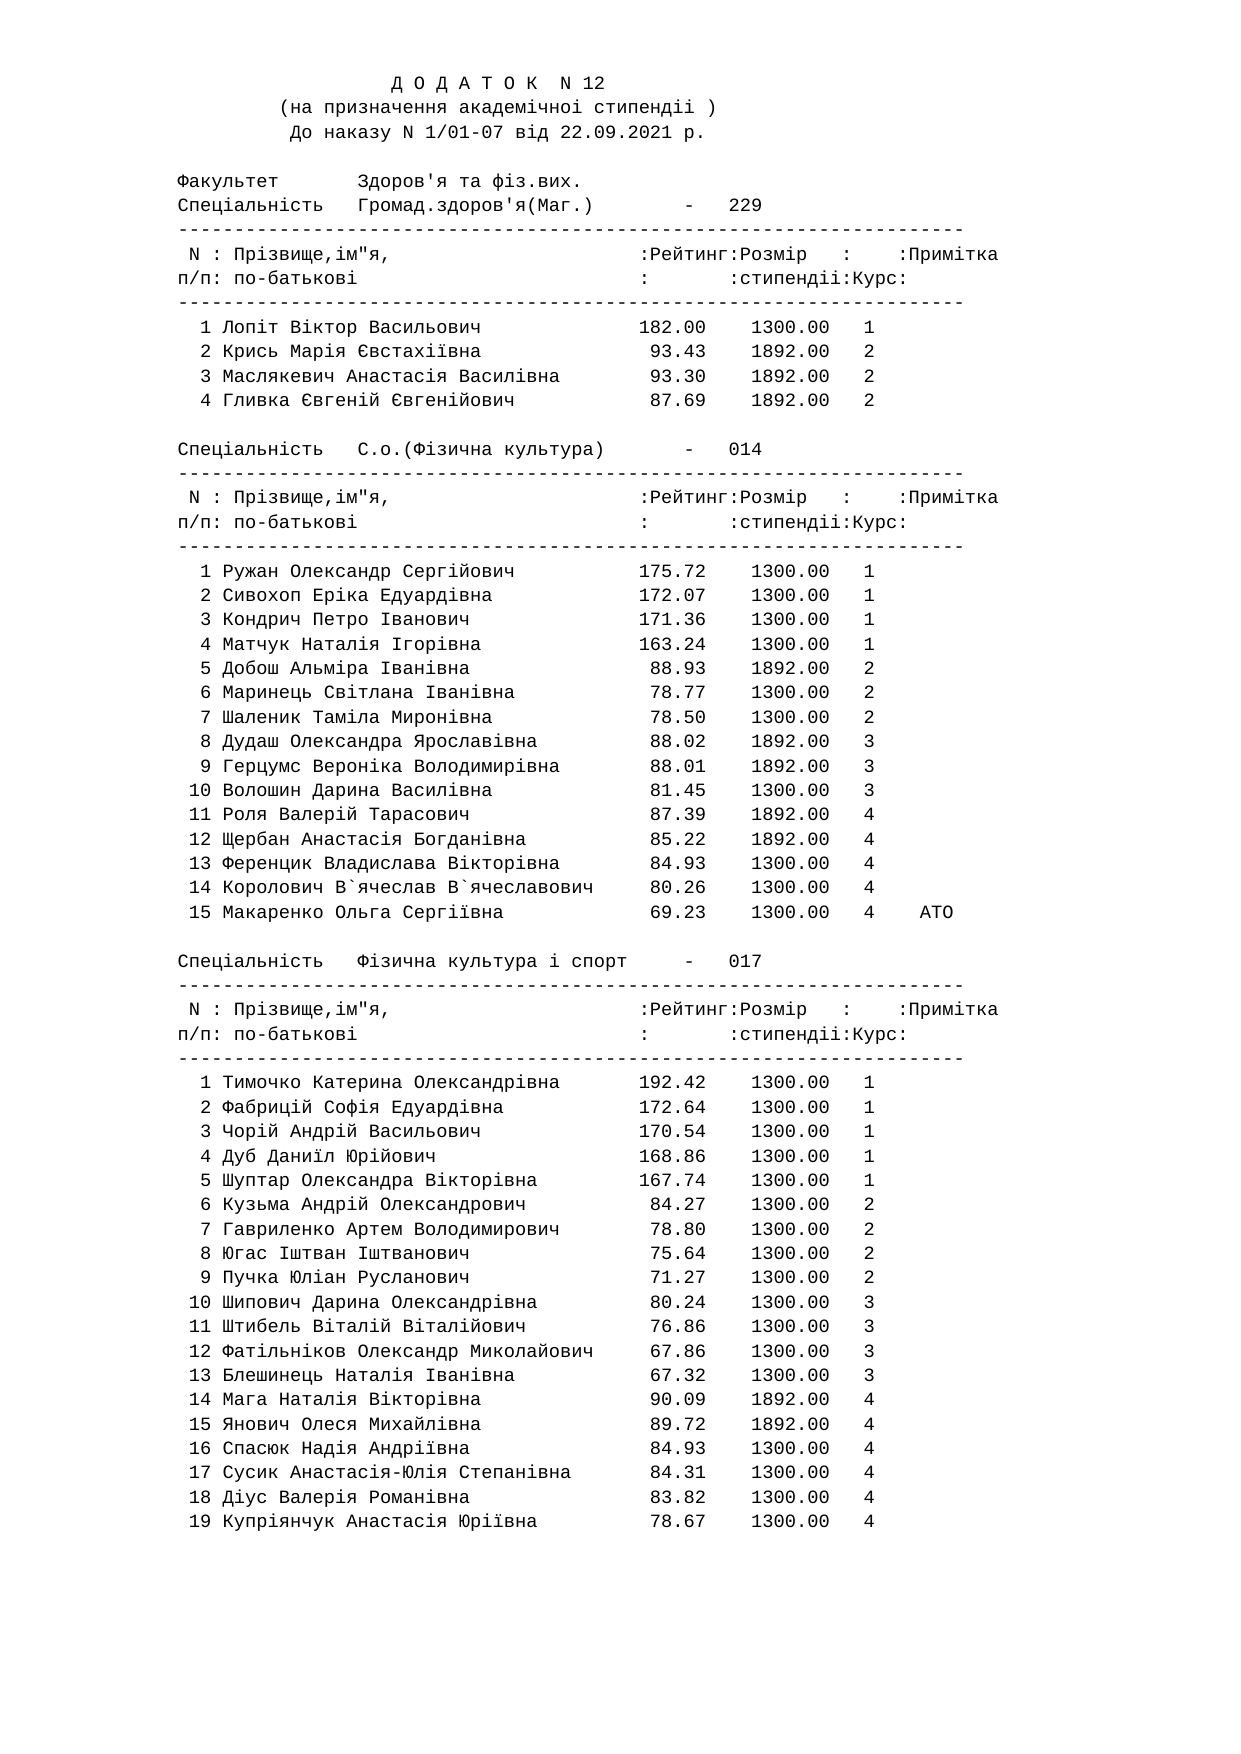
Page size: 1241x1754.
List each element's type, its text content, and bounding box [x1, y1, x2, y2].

text 10 Волошин Дарина Василiвна 81.45 1300.00 3 [177, 781, 1152, 802]
text 11 Штибель Вiталiй Вiталiйович 76.86 1300.00 3 [177, 1317, 1152, 1338]
text Спецiальнiсть С.о.(Фiзична культура) - 014 [177, 439, 1152, 461]
text ---------------------------------------------------------------------- [177, 976, 1152, 997]
text ---------------------------------------------------------------------- [177, 464, 1152, 485]
text 12 Щербан Анастасiя Богданiвна 85.22 1892.00 4 [177, 829, 1152, 851]
text 19 Купрiянчук Анастасiя Юрiївна 78.67 1300.00 4 [177, 1512, 1152, 1533]
text 1 Тимочко Катерина Олександрiвна 192.42 1300.00 1 [177, 1073, 1152, 1094]
text 14 Королович В`ячеслав В`ячеславович 80.26 1300.00 4 [177, 878, 1152, 899]
text Спецiальнiсть Громад.здоров'я(Маг.) - 229 [177, 196, 1152, 217]
text 3 Чорiй Андрiй Васильович 170.54 1300.00 1 [177, 1122, 1152, 1143]
text 6 Маринець Свiтлана Iванiвна 78.77 1300.00 2 [177, 683, 1152, 704]
text 1 Лопiт Вiктор Васильович 182.00 1300.00 1 [177, 318, 1152, 339]
text 15 Янович Олеся Михайлiвна 89.72 1892.00 4 [177, 1414, 1152, 1436]
text Спецiальнiсть Фiзична культура i спорт - 017 [177, 951, 1152, 973]
text 16 Спасюк Надiя Андрiївна 84.93 1300.00 4 [177, 1439, 1152, 1460]
text 15 Макаренко Ольга Сергiївна 69.23 1300.00 4 АТО [177, 903, 1152, 924]
text N : Прiзвище,iм"я, :Рейтинг:Розмiр : :Примiтка [177, 488, 1152, 509]
text 7 Шаленик Тамiла Миронiвна 78.50 1300.00 2 [177, 708, 1152, 729]
text ---------------------------------------------------------------------- [177, 1049, 1152, 1070]
text 5 Шуптар Олександра Вiкторiвна 167.74 1300.00 1 [177, 1171, 1152, 1192]
text 11 Роля Валерiй Тарасович 87.39 1892.00 4 [177, 805, 1152, 826]
text п/п: по-батьковi : :стипендii:Курс: [177, 1024, 1152, 1046]
text 1 Ружан Олександр Сергiйович 175.72 1300.00 1 [177, 561, 1152, 583]
text 2 Сивохоп Ерiка Едуардiвна 172.07 1300.00 1 [177, 586, 1152, 607]
text п/п: по-батьковi : :стипендii:Курс: [177, 513, 1152, 534]
text 4 Дуб Даниїл Юрiйович 168.86 1300.00 1 [177, 1146, 1152, 1168]
text 8 Дудаш Олександра Ярославiвна 88.02 1892.00 3 [177, 732, 1152, 753]
text 6 Кузьма Андрiй Олександрович 84.27 1300.00 2 [177, 1195, 1152, 1216]
text 10 Шипович Дарина Олександрiвна 80.24 1300.00 3 [177, 1293, 1152, 1314]
text 8 Югас Iштван Iштванович 75.64 1300.00 2 [177, 1244, 1152, 1265]
text 14 Мага Наталiя Вiкторiвна 90.09 1892.00 4 [177, 1390, 1152, 1411]
text 13 Блешинець Наталiя Iванiвна 67.32 1300.00 3 [177, 1366, 1152, 1387]
text До наказу N 1/01-07 вiд 22.09.2021 р. [177, 123, 1152, 144]
text 4 Гливка Євгенiй Євгенiйович 87.69 1892.00 2 [177, 391, 1152, 412]
text ---------------------------------------------------------------------- [177, 293, 1152, 314]
text ---------------------------------------------------------------------- [177, 220, 1152, 241]
text 4 Матчук Наталiя Iгорiвна 163.24 1300.00 1 [177, 634, 1152, 656]
text 17 Сусик Анастасiя-Юлiя Степанiвна 84.31 1300.00 4 [177, 1463, 1152, 1484]
text N : Прiзвище,iм"я, :Рейтинг:Розмiр : :Примiтка [177, 244, 1152, 266]
text 5 Добош Альмiра Iванiвна 88.93 1892.00 2 [177, 659, 1152, 680]
text Д О Д А Т О К N 12 [177, 74, 1152, 95]
text 18 Дiус Валерiя Романiвна 83.82 1300.00 4 [177, 1488, 1152, 1509]
text (на призначення академiчноi стипендii ) [177, 98, 1152, 119]
text 2 Фабрицiй Софiя Едуардiвна 172.64 1300.00 1 [177, 1098, 1152, 1119]
text Факультет Здоров'я та фiз.вих. [177, 171, 1152, 193]
text N : Прiзвище,iм"я, :Рейтинг:Розмiр : :Примiтка [177, 1000, 1152, 1021]
text 2 Крись Марiя Євстахiївна 93.43 1892.00 2 [177, 342, 1152, 363]
text ---------------------------------------------------------------------- [177, 537, 1152, 558]
text п/п: по-батьковi : :стипендii:Курс: [177, 269, 1152, 290]
text 3 Кондрич Петро Iванович 171.36 1300.00 1 [177, 610, 1152, 631]
text 3 Маслякевич Анастасiя Василiвна 93.30 1892.00 2 [177, 366, 1152, 388]
text 9 Герцумс Веронiка Володимирiвна 88.01 1892.00 3 [177, 756, 1152, 778]
text 12 Фатiльнiков Олександр Миколайович 67.86 1300.00 3 [177, 1341, 1152, 1363]
text 13 Ференцик Владислава Вiкторiвна 84.93 1300.00 4 [177, 854, 1152, 875]
text 7 Гавриленко Артем Володимирович 78.80 1300.00 2 [177, 1219, 1152, 1241]
text 9 Пучка Юлiан Русланович 71.27 1300.00 2 [177, 1268, 1152, 1289]
